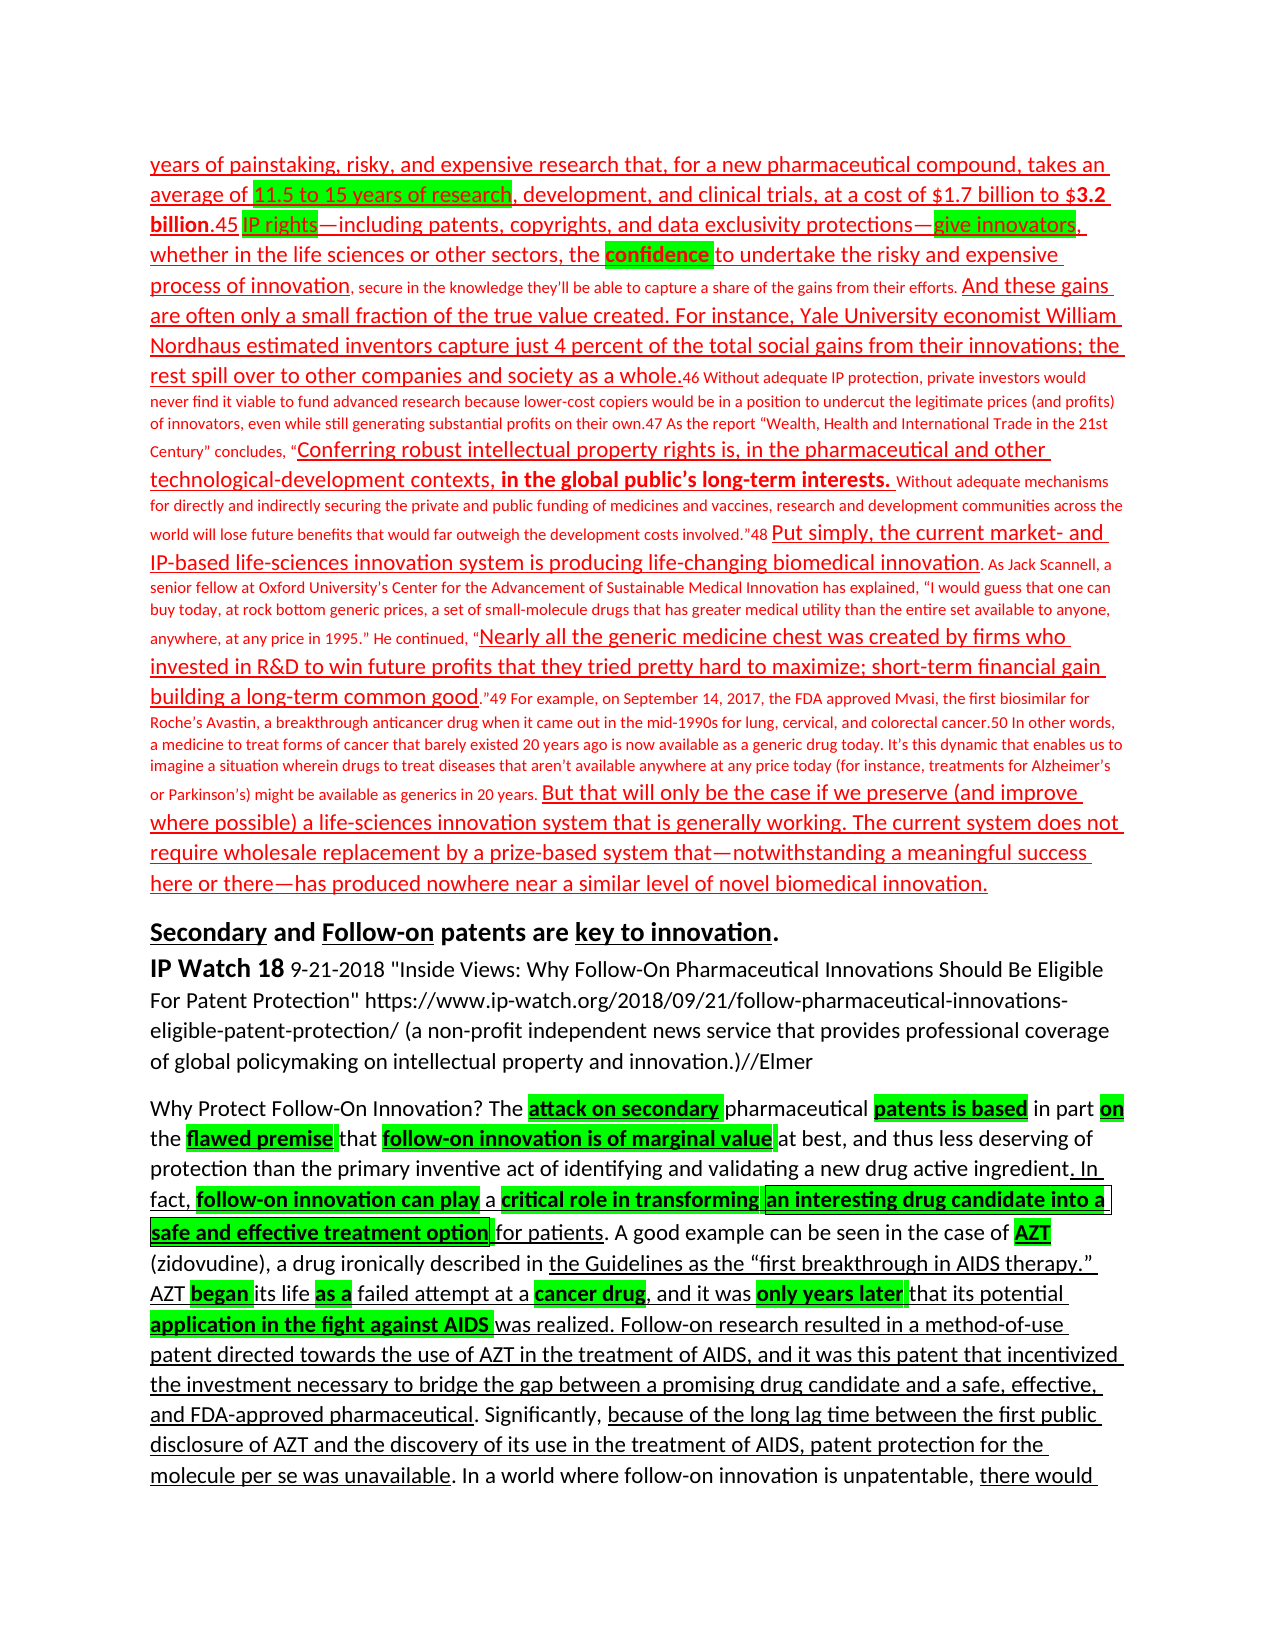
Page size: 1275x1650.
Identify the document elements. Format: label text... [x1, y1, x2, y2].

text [150, 357, 1125, 897]
subtitle Secondary and Follow-on patents are key to innovation. [150, 916, 1125, 949]
text IP Watch 18 9-21-2018 "Inside Views: Why Follow-On Pharmaceutical Innovations Should Be Eligible For Patent Protection" https://www.ip-watch.org/2018/09/21/follow-pharmaceutical-innovations-eligible-patent-protection/ (a non-profit independent news service that provides professional coverage of global policymaking on intellectual property and innovation.)//Elmer [150, 951, 1125, 1075]
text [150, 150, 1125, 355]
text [150, 1094, 1125, 1489]
